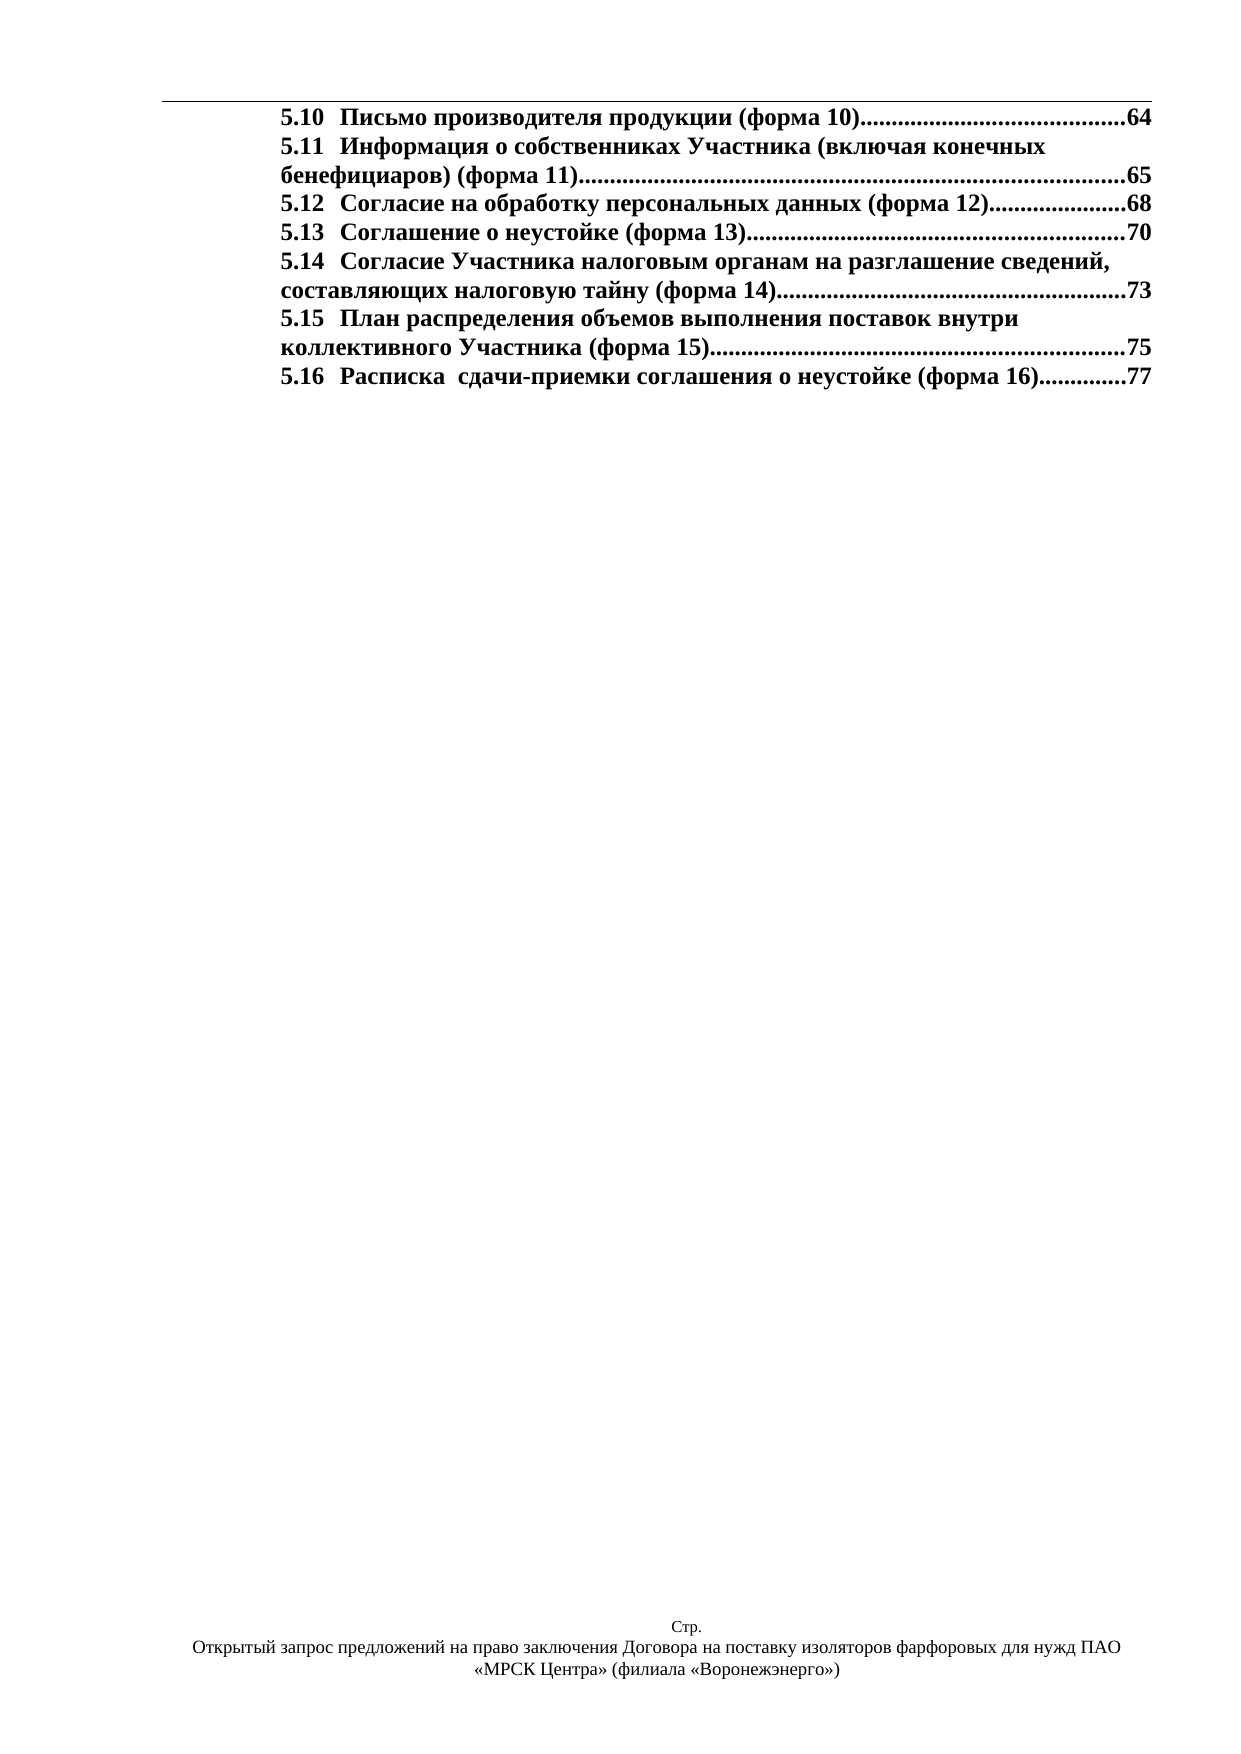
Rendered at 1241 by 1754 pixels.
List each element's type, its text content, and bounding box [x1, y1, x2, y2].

text 5.12 Согласие на обработку персональных данных (форма 12) 68 [280, 188, 1133, 217]
text 5.13 Соглашение о неустойке (форма 13) 70 [280, 217, 1133, 246]
text 5.10 Письмо производителя продукции (форма 10) 64 [280, 102, 1133, 131]
text 5.11 Информация о собственниках Участника (включая конечных бенефициаров) (форма 11) 65 [280, 131, 1133, 188]
text 5.15 План распределения объемов выполнения поставок внутри коллективного Участника (форма 15) 75 [280, 303, 1133, 361]
text 5.16 Расписка сдачи-приемки соглашения о неустойке (форма 16) 77 [280, 361, 1133, 390]
text 5.14 Согласие Участника налоговым органам на разглашение сведений, составляющих налоговую тайну (форма 14) 73 [280, 246, 1133, 303]
